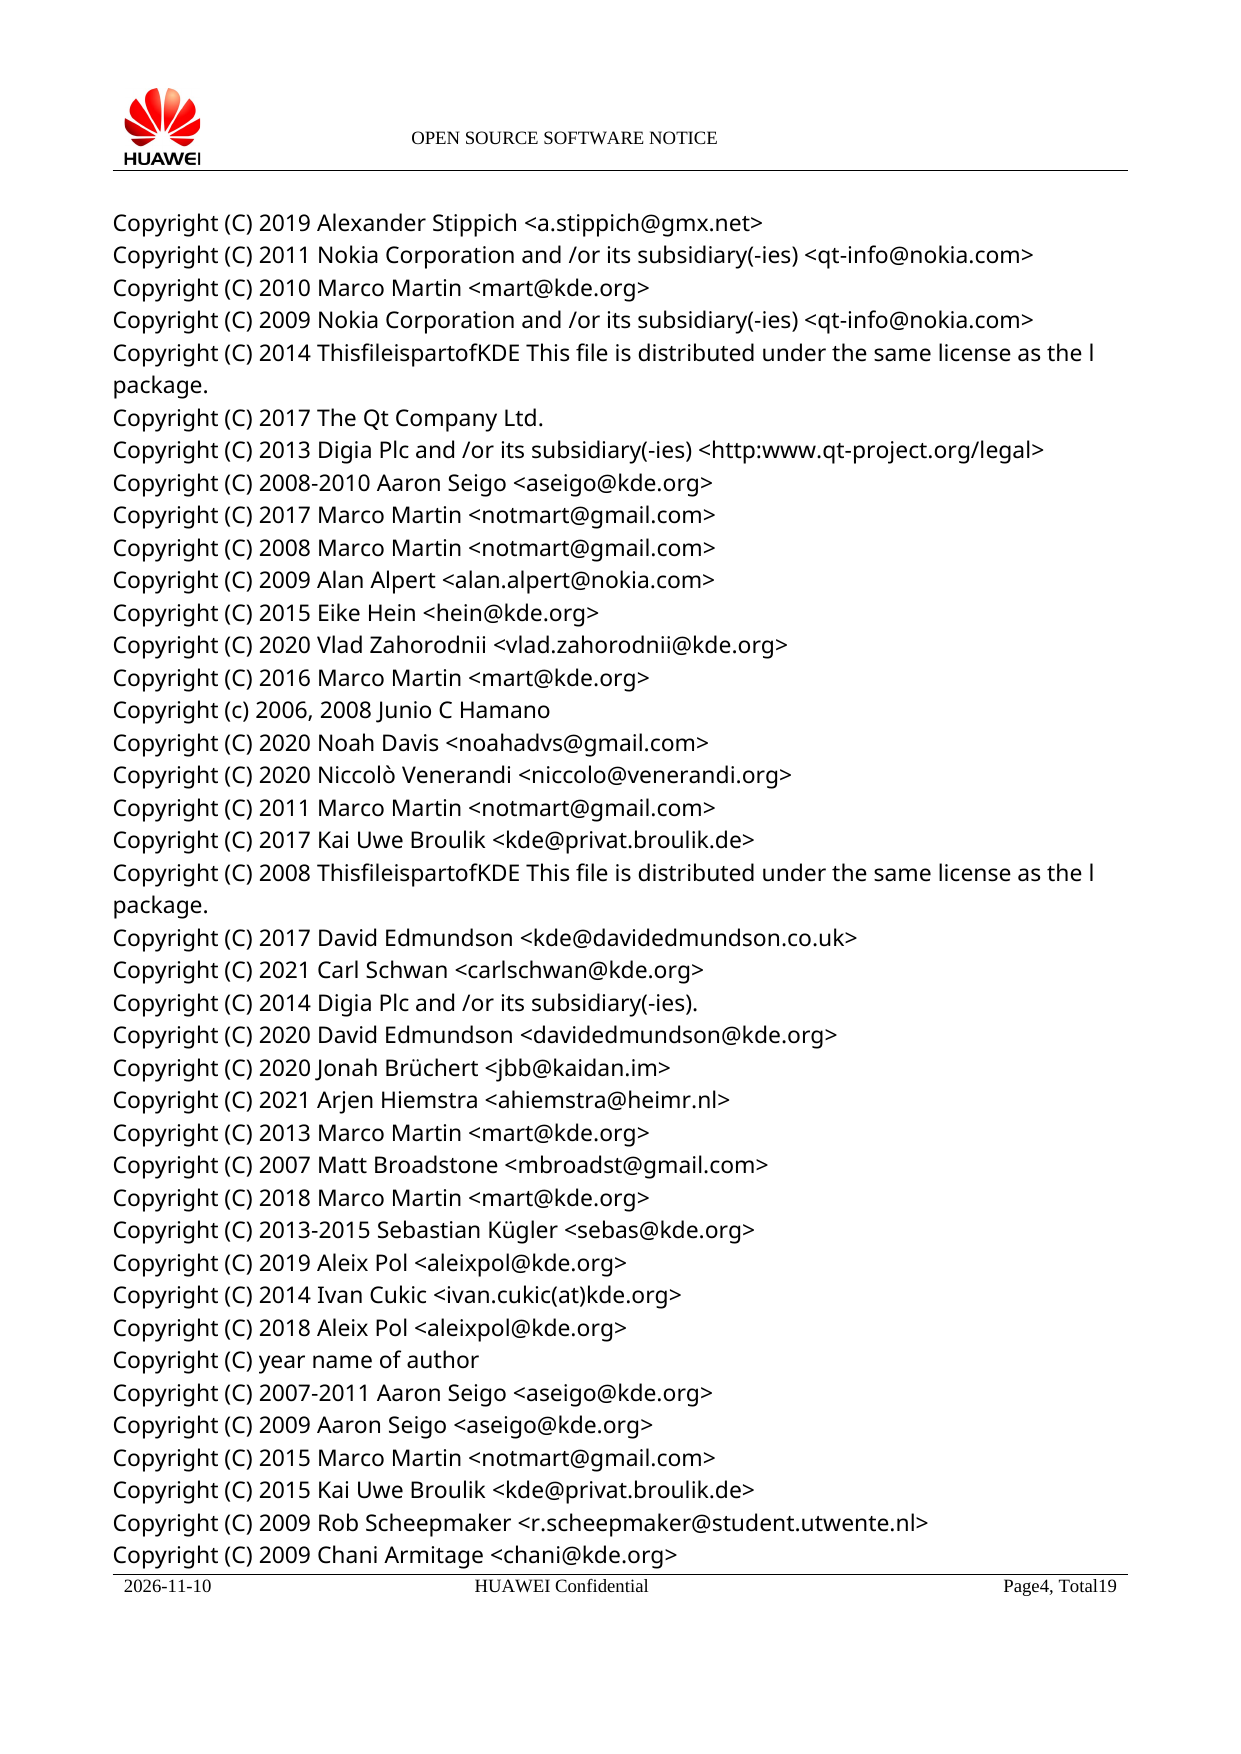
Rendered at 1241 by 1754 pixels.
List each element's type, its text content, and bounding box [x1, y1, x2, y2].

picture [124, 88, 201, 165]
